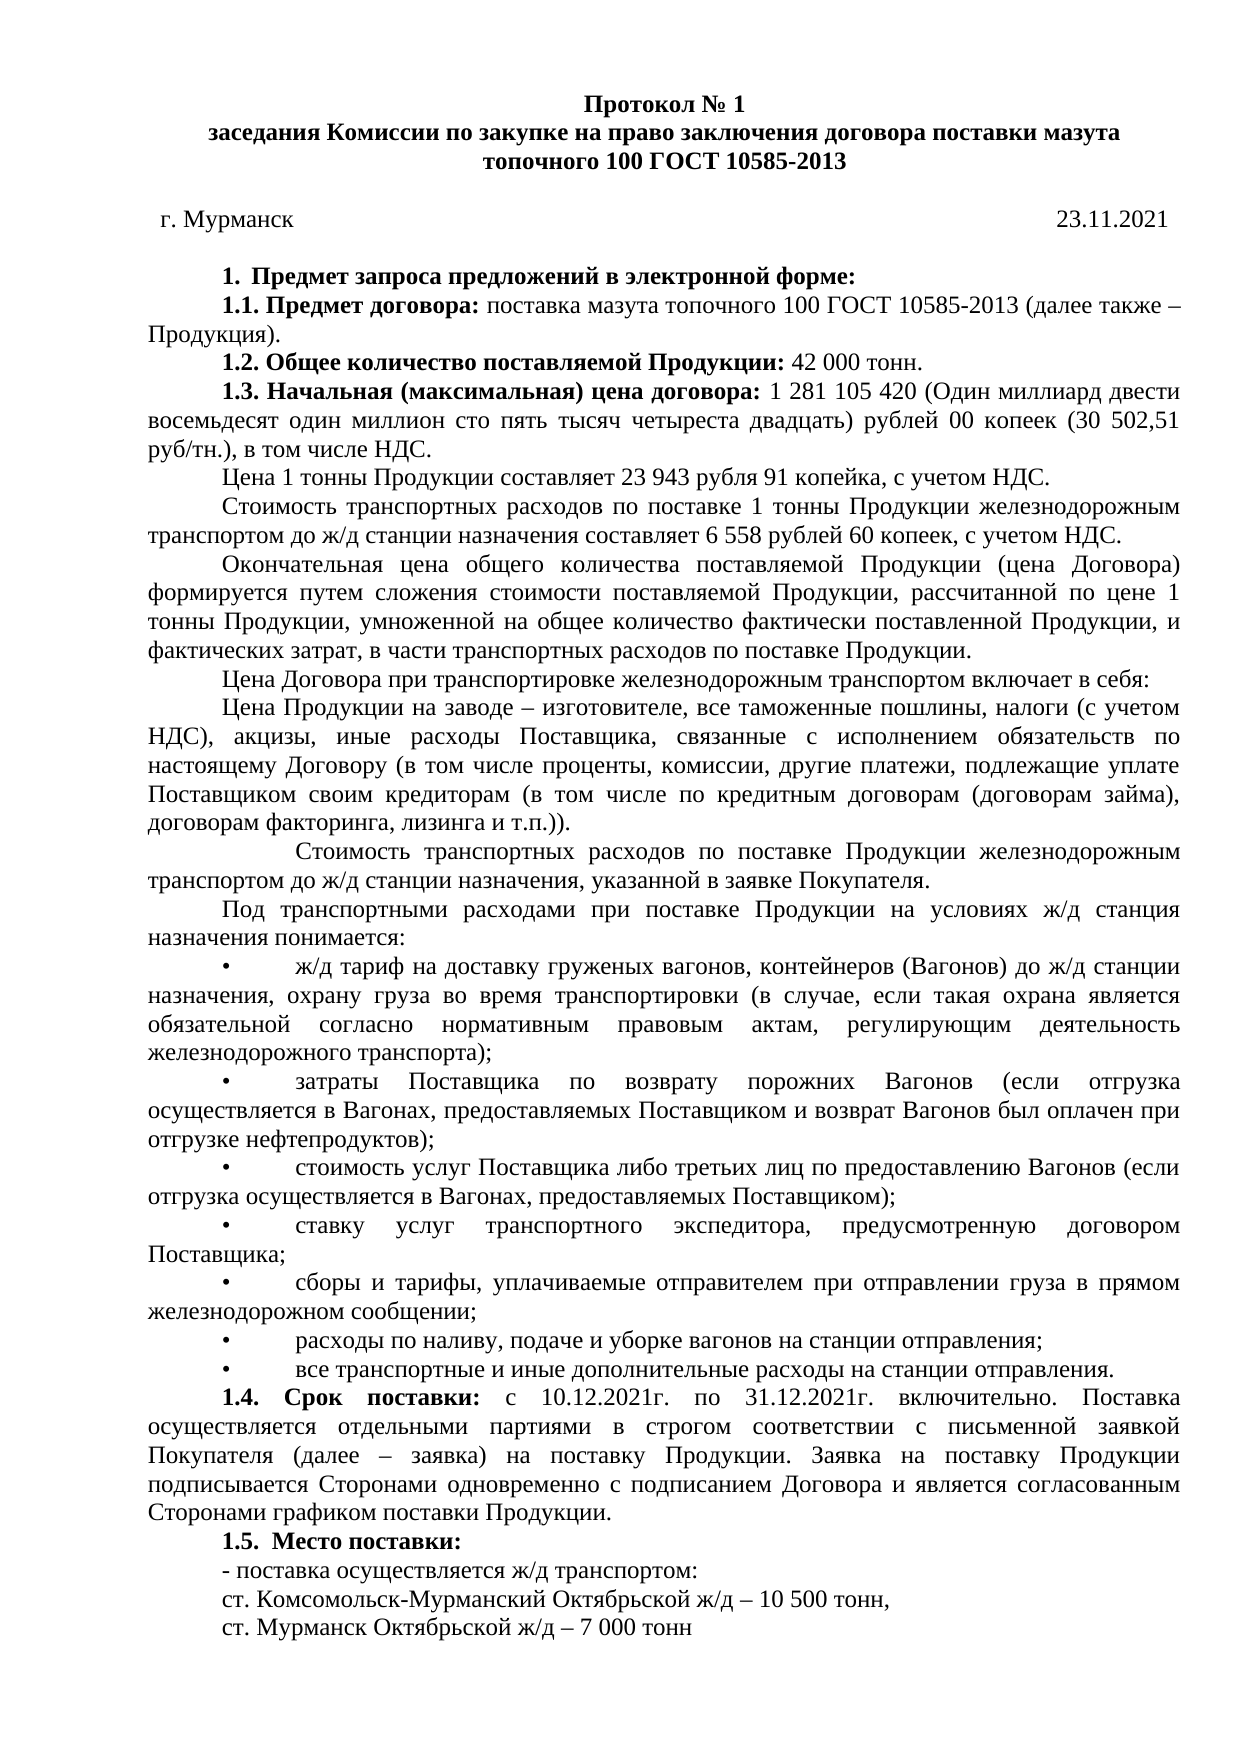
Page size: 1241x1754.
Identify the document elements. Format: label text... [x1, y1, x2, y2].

text 1.5. Место поставки: [148, 1526, 1181, 1555]
text • стоимость услуг Поставщика либо третьих лиц по предоставлению Вагонов (если отгрузка осуществляется в Вагонах, предоставляемых Поставщиком); [148, 1152, 1181, 1210]
text 1.1. Предмет договора: поставка мазута топочного 100 ГОСТ 10585-2013 (далее также – Продукция). [148, 290, 1181, 347]
text • ставку услуг транспортного экспедитора, предусмотренную договором Поставщика; [148, 1210, 1181, 1267]
text • расходы по наливу, подаче и уборке вагонов на станции отправления; [148, 1325, 1181, 1354]
text - поставка осуществляется ж/д транспортом: [148, 1555, 1181, 1584]
text Цена Продукции на заводе – изготовителе, все таможенные пошлины, налоги (с учетом НДС), акцизы, иные расходы Поставщика, связанные с исполнением обязательств по настоящему Договору (в том числе проценты, комиссии, другие платежи, подлежащие уплате Поставщиком своим кредиторам (в том числе по кредитным договорам (договорам займа), договорам факторинга, лизинга и т.п.)). [148, 692, 1181, 836]
text 1.3. Начальная (максимальная) цена договора: 1 281 105 420 (Один миллиард двести восемьдесят один миллион сто пять тысяч четыреста двадцать) рублей 00 копеек (30 502,51 руб/тн.), в том числе НДС. [148, 376, 1181, 462]
text • ж/д тариф на доставку груженых вагонов, контейнеров (Вагонов) до ж/д станции назначения, охрану груза во время транспортировки (в случае, если такая охрана является обязательной согласно нормативным правовым актам, регулирующим деятельность железнодорожного транспорта); [148, 951, 1181, 1066]
text ст. Мурманск Октябрьской ж/д – 7 000 тонн [148, 1612, 1181, 1641]
text Цена Договора при транспортировке железнодорожным транспортом включает в себя: [148, 664, 1181, 692]
text г. Мурманск 23.11.2021 [148, 204, 1181, 232]
text Окончательная цена общего количества поставляемой Продукции (цена Договора) формируется путем сложения стоимости поставляемой Продукции, рассчитанной по цене 1 тонны Продукции, умноженной на общее количество фактически поставленной Продукции, и фактических затрат, в части транспортных расходов по поставке Продукции. [148, 549, 1181, 664]
text • сборы и тарифы, уплачиваемые отправителем при отправлении груза в прямом железнодорожном сообщении; [148, 1267, 1181, 1325]
text Протокол № 1 [148, 89, 1181, 117]
text Цена 1 тонны Продукции составляет 23 943 рубля 91 копейка, с учетом НДС. [148, 462, 1181, 491]
text заседания Комиссии по закупке на право заключения договора поставки мазута топочного 100 ГОСТ 10585-2013 [148, 117, 1181, 175]
text Стоимость транспортных расходов по поставке 1 тонны Продукции железнодорожным транспортом до ж/д станции назначения составляет 6 558 рублей 60 копеек, с учетом НДС. [148, 491, 1181, 549]
text ст. Комсомольск-Мурманский Октябрьской ж/д – 10 500 тонн, [148, 1584, 1181, 1612]
text • затраты Поставщика по возврату порожних Вагонов (если отгрузка осуществляется в Вагонах, предоставляемых Поставщиком и возврат Вагонов был оплачен при отгрузке нефтепродуктов); [148, 1066, 1181, 1152]
list Предмет запроса предложений в электронной форме: [222, 261, 1181, 290]
text 1.4. Срок поставки: с 10.12.2021г. по 31.12.2021г. включительно. Поставка осуществляется отдельными партиями в строгом соответствии с письменной заявкой Покупателя (далее – заявка) на поставку Продукции. Заявка на поставку Продукции подписывается Сторонами одновременно с подписанием Договора и является согласованным Сторонами графиком поставки Продукции. [148, 1382, 1181, 1526]
text Под транспортными расходами при поставке Продукции на условиях ж/д станция назначения понимается: [148, 894, 1181, 951]
text 1.2. Общее количество поставляемой Продукции: 42 000 тонн. [148, 347, 1181, 376]
text • все транспортные и иные дополнительные расходы на станции отправления. [148, 1354, 1181, 1382]
text Стоимость транспортных расходов по поставке Продукции железнодорожным транспортом до ж/д станции назначения, указанной в заявке Покупателя. [148, 836, 1181, 894]
